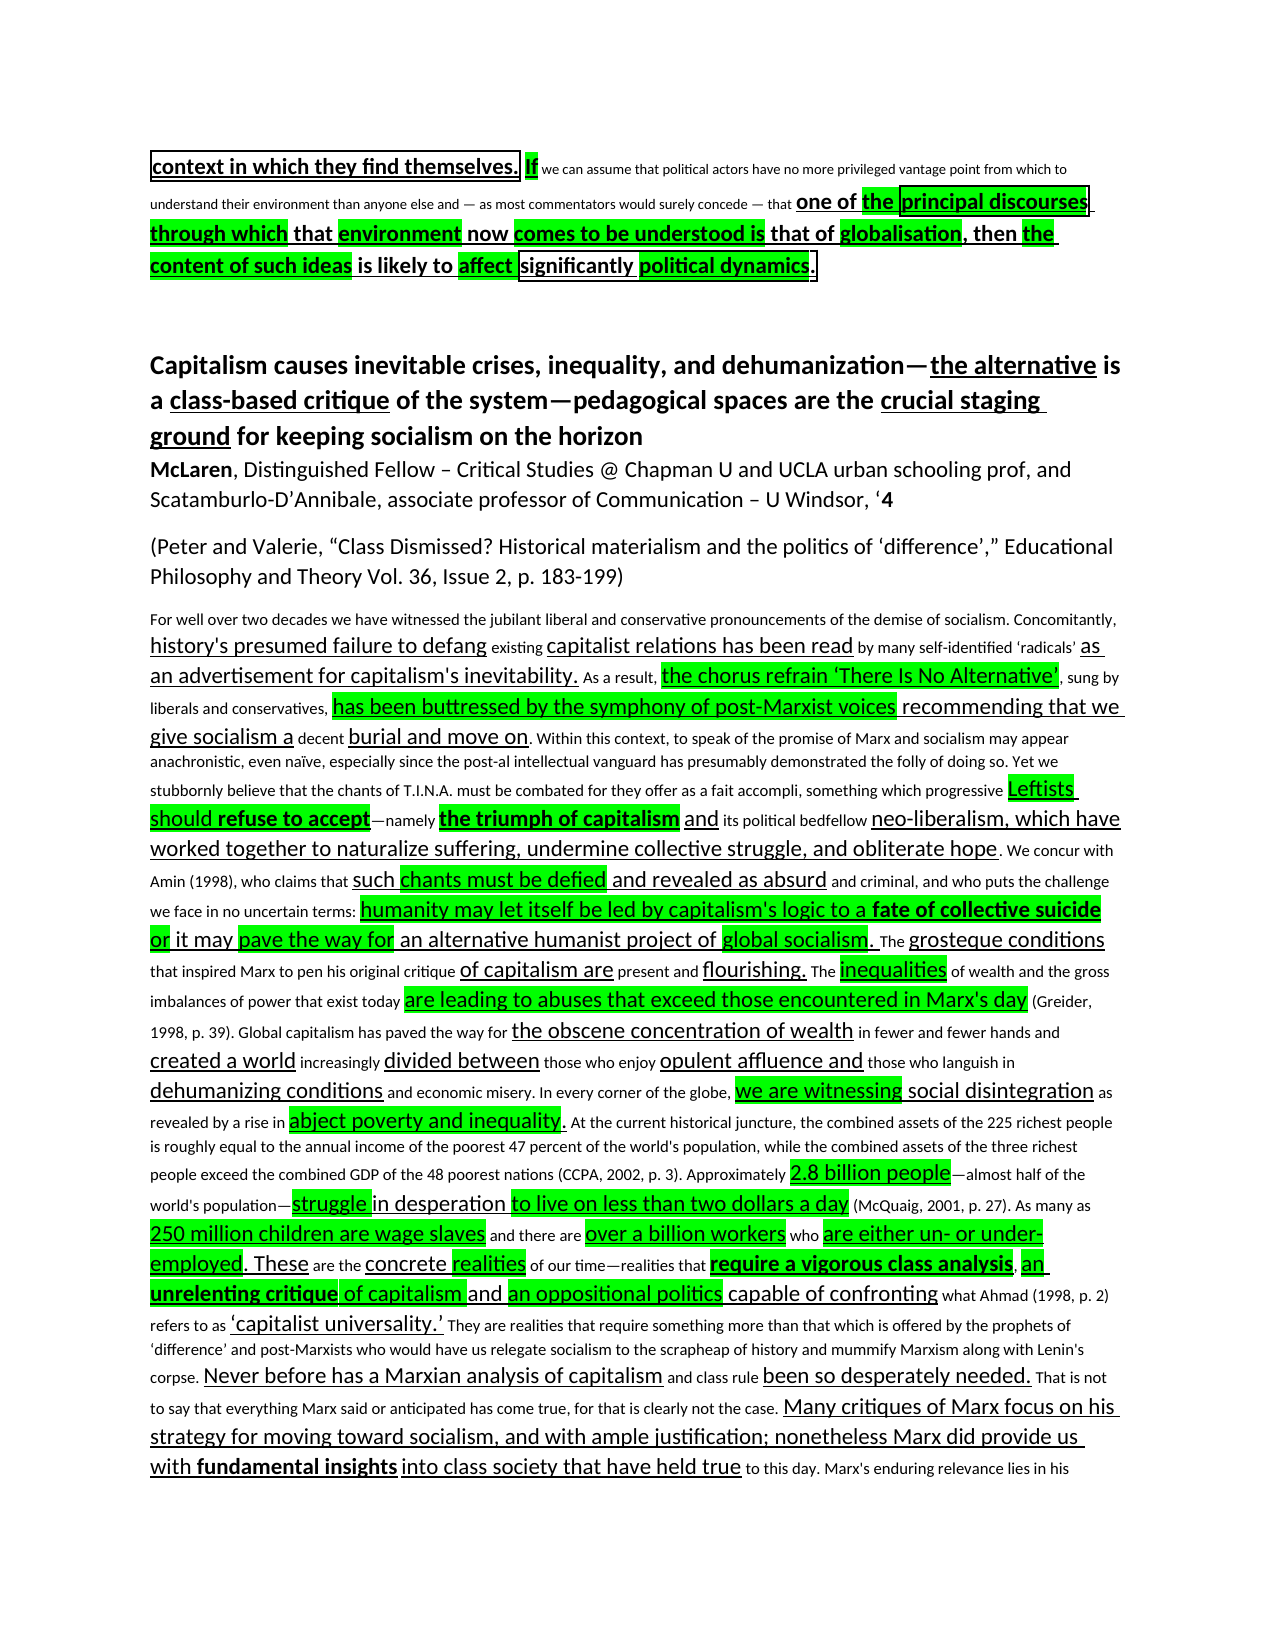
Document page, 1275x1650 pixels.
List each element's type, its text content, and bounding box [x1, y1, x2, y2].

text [150, 150, 1125, 282]
subtitle Capitalism causes inevitable crises, inequality, and dehumanization—the alternative is a class-based critique of the system—pedagogical spaces are the crucial staging ground for keeping socialism on the horizon [150, 348, 1125, 452]
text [150, 609, 1125, 1480]
text McLaren, Distinguished Fellow – Critical Studies @ Chapman U and UCLA urban schooling prof, and Scatamburlo-D’Annibale, associate professor of Communication – U Windsor, ‘4 [150, 455, 1125, 513]
text (Peter and Valerie, “Class Dismissed? Historical materialism and the politics of ‘difference’,” Educational Philosophy and Theory Vol. 36, Issue 2, p. 183-199) [150, 532, 1125, 590]
